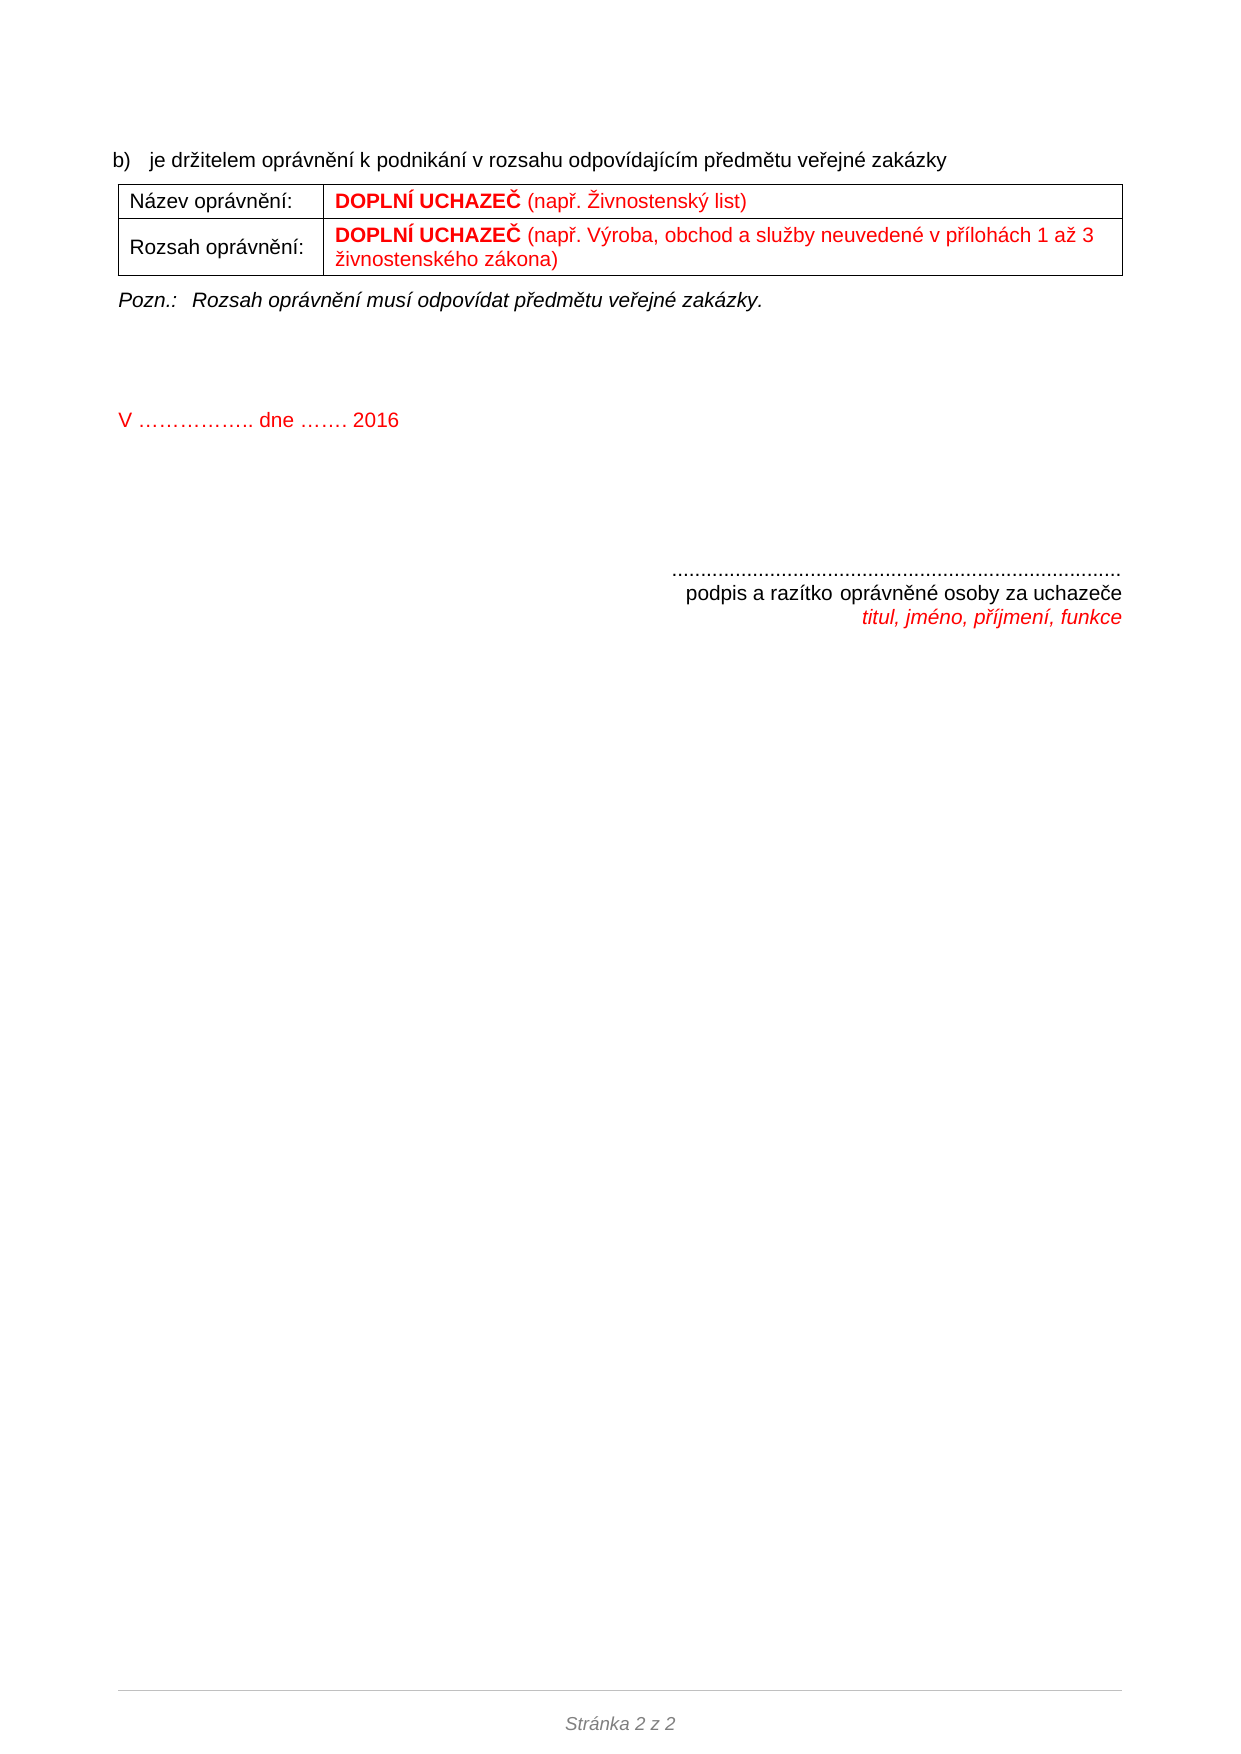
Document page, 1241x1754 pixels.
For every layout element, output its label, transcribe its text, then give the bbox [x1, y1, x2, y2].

table_header Název oprávnění: [119, 185, 323, 217]
list je držitelem oprávnění k podnikání v rozsahu odpovídajícím předmětu veřejné zakázky [112, 148, 1122, 172]
table_header DOPLNÍ UCHAZEČ (např. Živnostenský list) [324, 185, 1122, 217]
text podpis a razítko oprávněné osoby za uchazeče [118, 581, 1122, 604]
text .............................................................................. [118, 557, 1122, 581]
table_cell Rozsah oprávnění: [119, 219, 323, 275]
text V …………….. dne ……. 2016 [118, 408, 1122, 432]
table_cell DOPLNÍ UCHAZEČ (např. Výroba, obchod a služby neuvedené v přílohách 1 až 3 živnostenského zákona) [324, 219, 1122, 275]
text Pozn.: Rozsah oprávnění musí odpovídat předmětu veřejné zakázky. [118, 288, 1122, 312]
text titul, jméno, příjmení, funkce [118, 604, 1122, 628]
